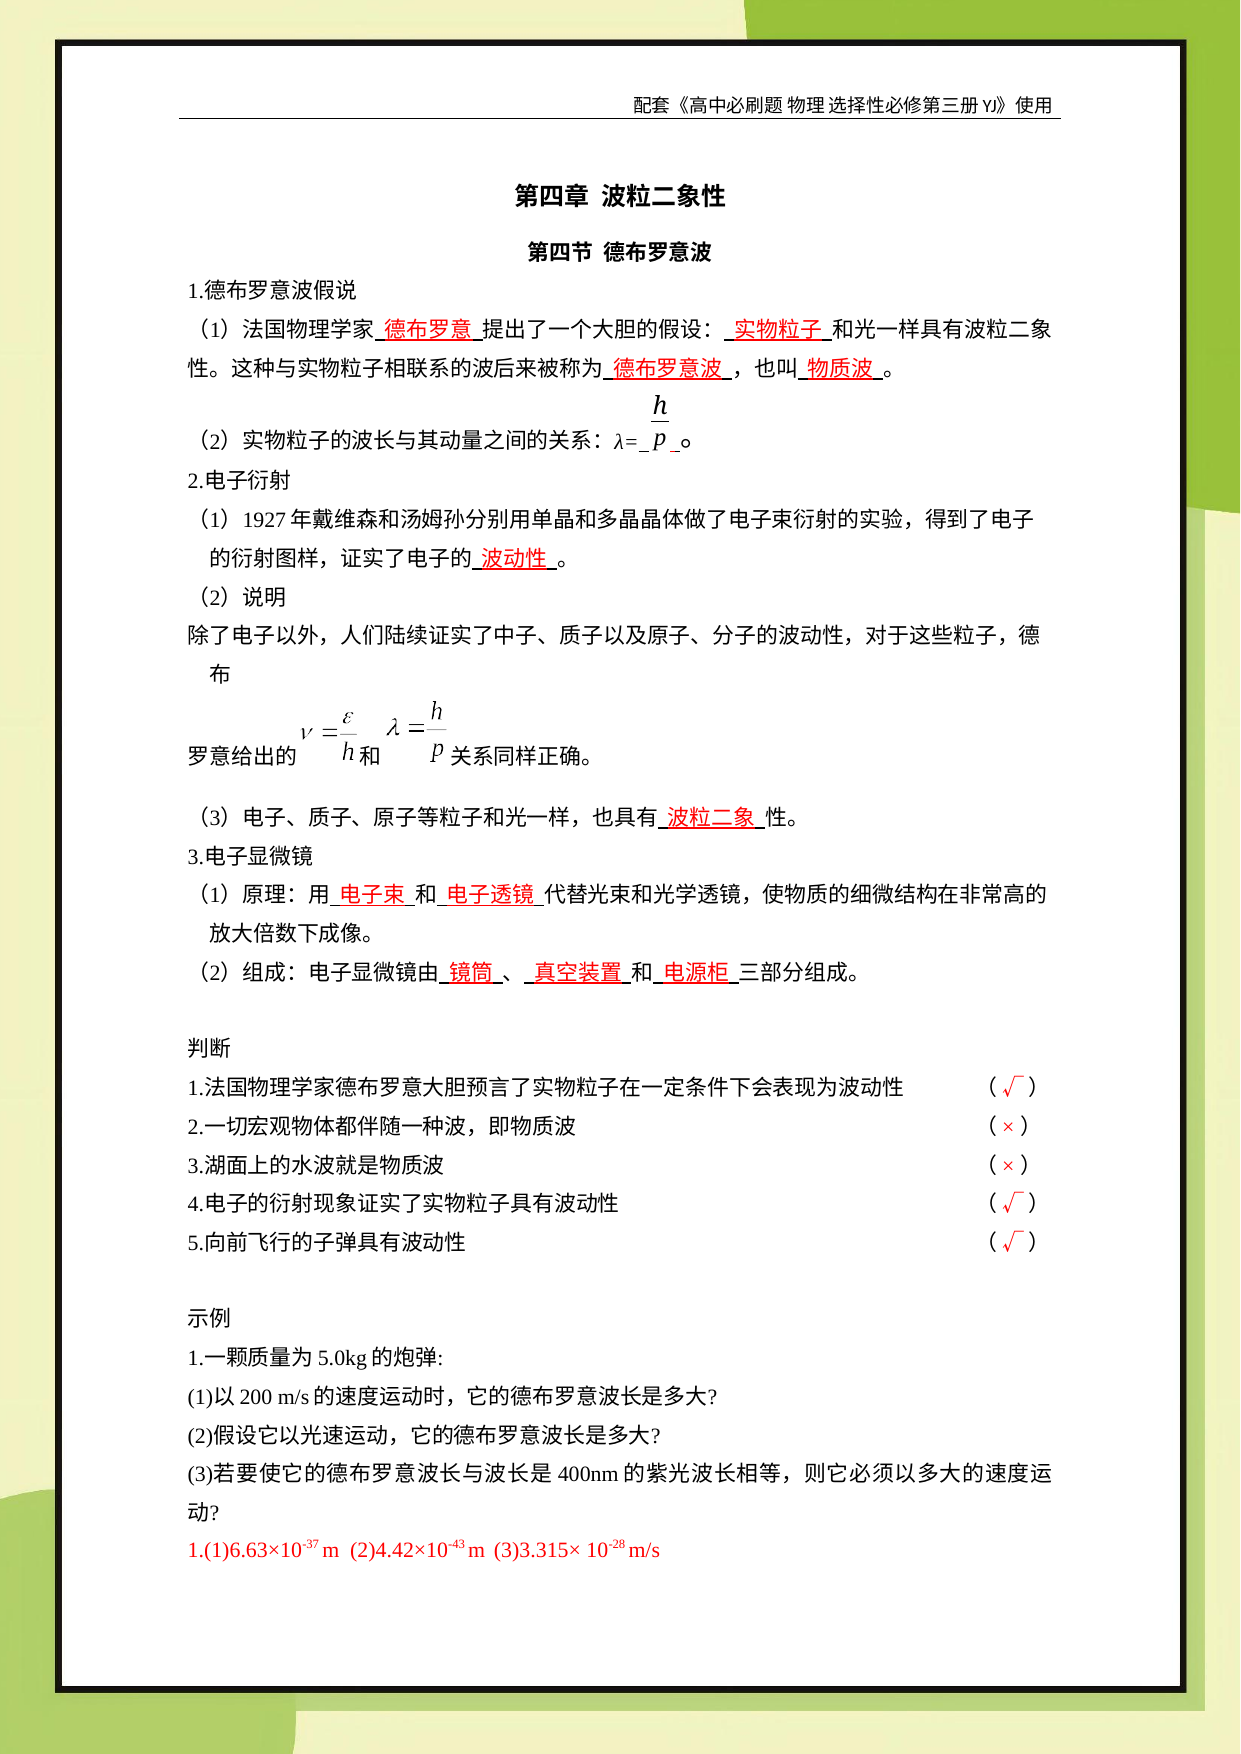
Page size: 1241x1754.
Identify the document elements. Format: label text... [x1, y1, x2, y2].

text (3)若要使它的德布罗意波长与波长是400nm的紫光波长相等，则它必须以多大的速度运动? [187, 1456, 1053, 1527]
text (1)以200 m/s的速度运动时，它的德布罗意波长是多大? [187, 1378, 1053, 1411]
text 第四节 德布罗意波 [187, 234, 1053, 267]
text 5.向前飞行的子弹具有波动性 （ √ ） [187, 1225, 1053, 1257]
text 除了电子以外，人们陆续证实了中子、质子以及原子、分子的波动性，对于这些粒子，德布 [187, 618, 1053, 689]
picture [0, 0, 1241, 1754]
text 3.湖面上的水波就是物质波 （ × ） [187, 1147, 1053, 1180]
text 2.一切宏观物体都伴随一种波，即物质波 （ × ） [187, 1108, 1053, 1141]
text （1）法国物理学家 德布罗意 提出了一个大胆的假设： 实物粒子 和光一样具有波粒二象性。这种与实物粒子相联系的波后来被称为 德布罗意波 ，也叫 物质波 。 [187, 312, 1053, 383]
text 3.电子显微镜 [187, 838, 1053, 871]
text （2）实物粒子的波长与其动量之间的关系：λ= 。 [187, 389, 1053, 454]
text （1）1927年戴维森和汤姆孙分别用单晶和多晶晶体做了电子束衍射的实验，得到了电子的衍射图样，证实了电子的 波动性 。 [187, 502, 1053, 573]
text （1）原理：用 电子束 和 电子透镜 代替光束和光学透镜，使物质的细微结构在非常高的放大倍数下成像。 [187, 877, 1053, 948]
text 4.电子的衍射现象证实了实物粒子具有波动性 （ √ ） [187, 1186, 1053, 1218]
text （3）电子、质子、原子等粒子和光一样，也具有 波粒二象 性。 [187, 799, 1053, 832]
text (2)假设它以光速运动，它的德布罗意波长是多大? [187, 1417, 1053, 1450]
text 1.德布罗意波假说 [187, 273, 1053, 305]
text 判断 [187, 1031, 1053, 1063]
text 1.一颗质量为5.0kg的炮弹: [187, 1340, 1053, 1372]
text （2）说明 [187, 579, 1053, 612]
text （2）组成：电子显微镜由 镜筒 、 真空装置 和 电源柜 三部分组成。 [187, 955, 1053, 987]
text 1.法国物理学家德布罗意大胆预言了实物粒子在一定条件下会表现为波动性 （ √ ） [187, 1070, 1053, 1102]
text 第四章 波粒二象性 [187, 162, 1053, 227]
text 示例 [187, 1301, 1053, 1333]
text 1.(1)6.63×10-37 m (2)4.42×10-43 m (3)3.315× 10-28 m/s [187, 1534, 1053, 1566]
text 罗意给出的和关系同样正确。 [187, 696, 1053, 793]
text 2.电子衍射 [187, 463, 1053, 495]
